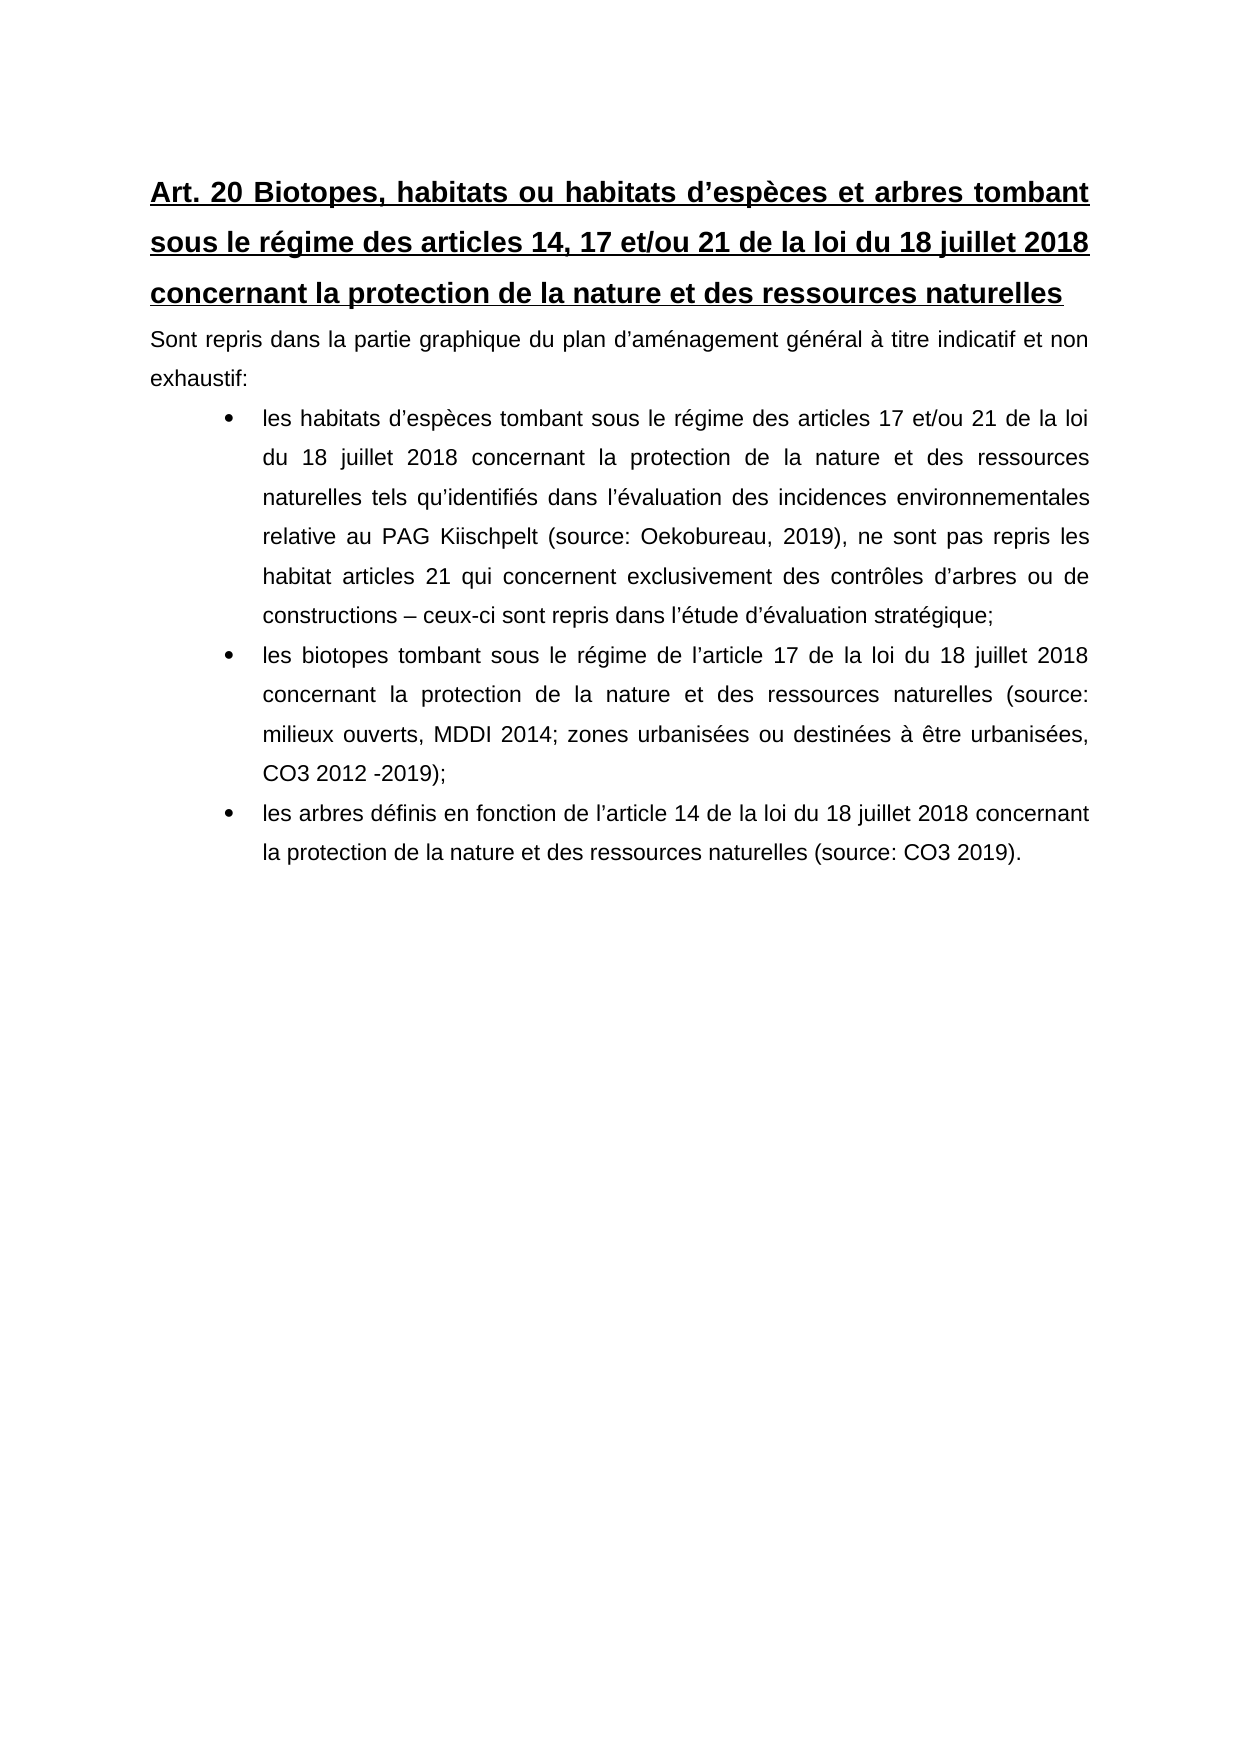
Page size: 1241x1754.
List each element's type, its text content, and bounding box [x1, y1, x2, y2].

subtitle Art. 20 Biotopes, habitats ou habitats d’espèces et arbres tombant sous le régime des articles 14, 17 et/ou 21 de la loi du 18 juillet 2018 concernant la protection de la nature et des ressources naturelles [150, 256, 1090, 309]
list les habitats d’espèces tombant sous le régime des articles 17 et/ou 21 de la loi du 18 juillet 2018 concernant la protection de la nature et des ressources naturelles tels qu’identifiés dans l’évaluation des incidences environnementales relative au PAG Kiischpelt (source: Oekobureau, 2019), ne sont pas repris les habitat articles 21 qui concernent exclusivement des contrôles d’arbres ou de constructions – ceux-ci sont repris dans l’étude d’évaluation stratégique; [225, 405, 1090, 629]
list les biotopes tombant sous le régime de l’article 17 de la loi du 18 juillet 2018 concernant la protection de la nature et des ressources naturelles (source: milieux ouverts, MDDI 2014; zones urbanisées ou destinées à être urbanisées, CO3 2012 -2019); [225, 642, 1090, 787]
subtitle Art. 20 Biotopes, habitats ou habitats d’espèces et arbres tombant sous le régime des articles 14, 17 et/ou 21 de la loi du 18 juillet 2018 concernant la protection de la nature et des ressources naturelles [150, 206, 1090, 254]
text Sont repris dans la partie graphique du plan d’aménagement général à titre indicatif et non exhaustif: [150, 326, 1090, 392]
subtitle Art. 20 Biotopes, habitats ou habitats d’espèces et arbres tombant sous le régime des articles 14, 17 et/ou 21 de la loi du 18 juillet 2018 concernant la protection de la nature et des ressources naturelles [150, 175, 1090, 204]
list les arbres définis en fonction de l’article 14 de la loi du 18 juillet 2018 concernant la protection de la nature et des ressources naturelles (source: CO3 2019). [225, 800, 1090, 866]
